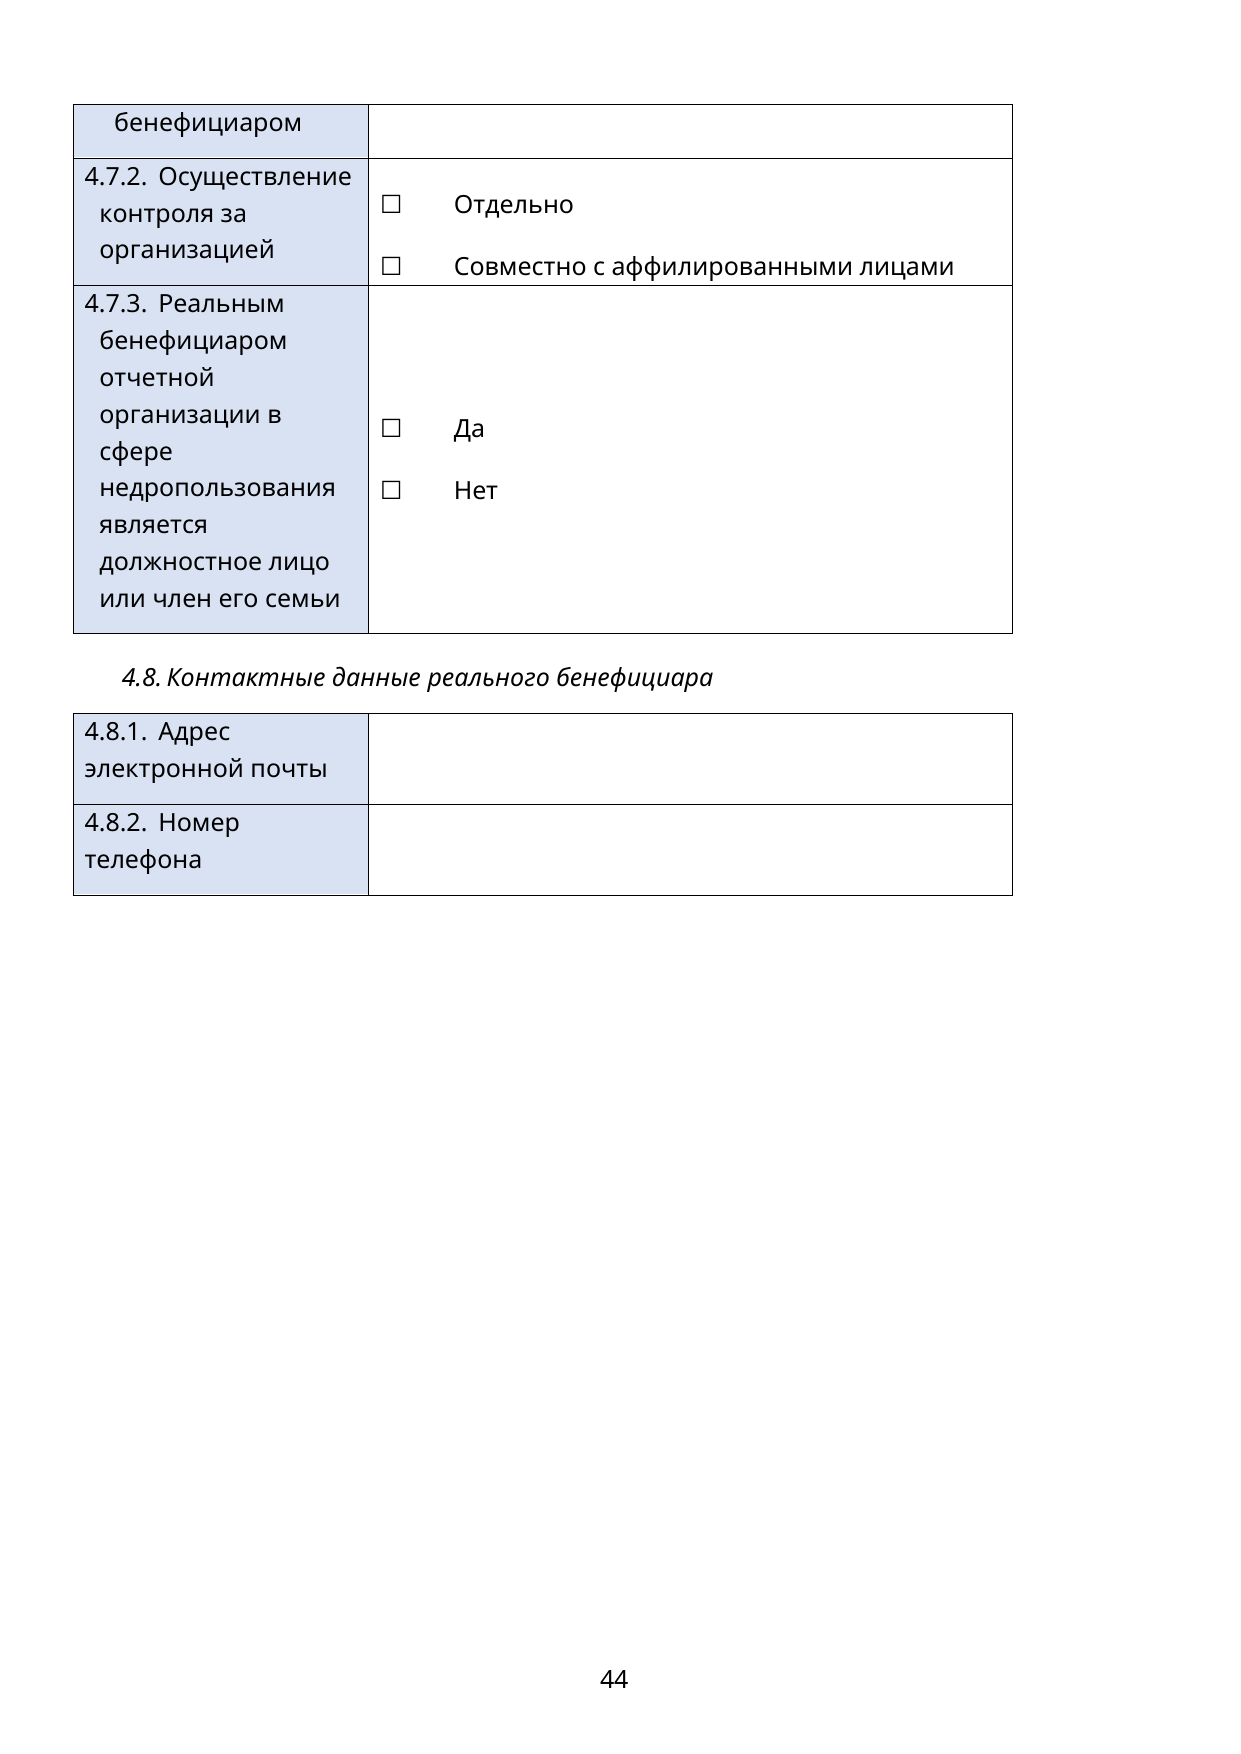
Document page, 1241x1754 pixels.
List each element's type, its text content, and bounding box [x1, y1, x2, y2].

table_cell Реальным бенефициаром отчетной организации в сфере недропользования является должностное лицо или член его семьи [74, 286, 368, 633]
table_cell Номер телефона [74, 805, 368, 894]
table_header Адрес электронной почты [74, 714, 368, 804]
table_header [369, 714, 1012, 804]
table_header [369, 105, 1012, 157]
table_cell Да Нет [369, 286, 1012, 633]
table_cell [369, 805, 1012, 894]
table_cell Осуществление контроля за организацией [74, 159, 368, 285]
list Контактные данные реального бенефициара [122, 659, 1144, 693]
table_cell Отдельно Совместно с аффилированными лицами [369, 159, 1012, 285]
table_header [74, 105, 368, 157]
